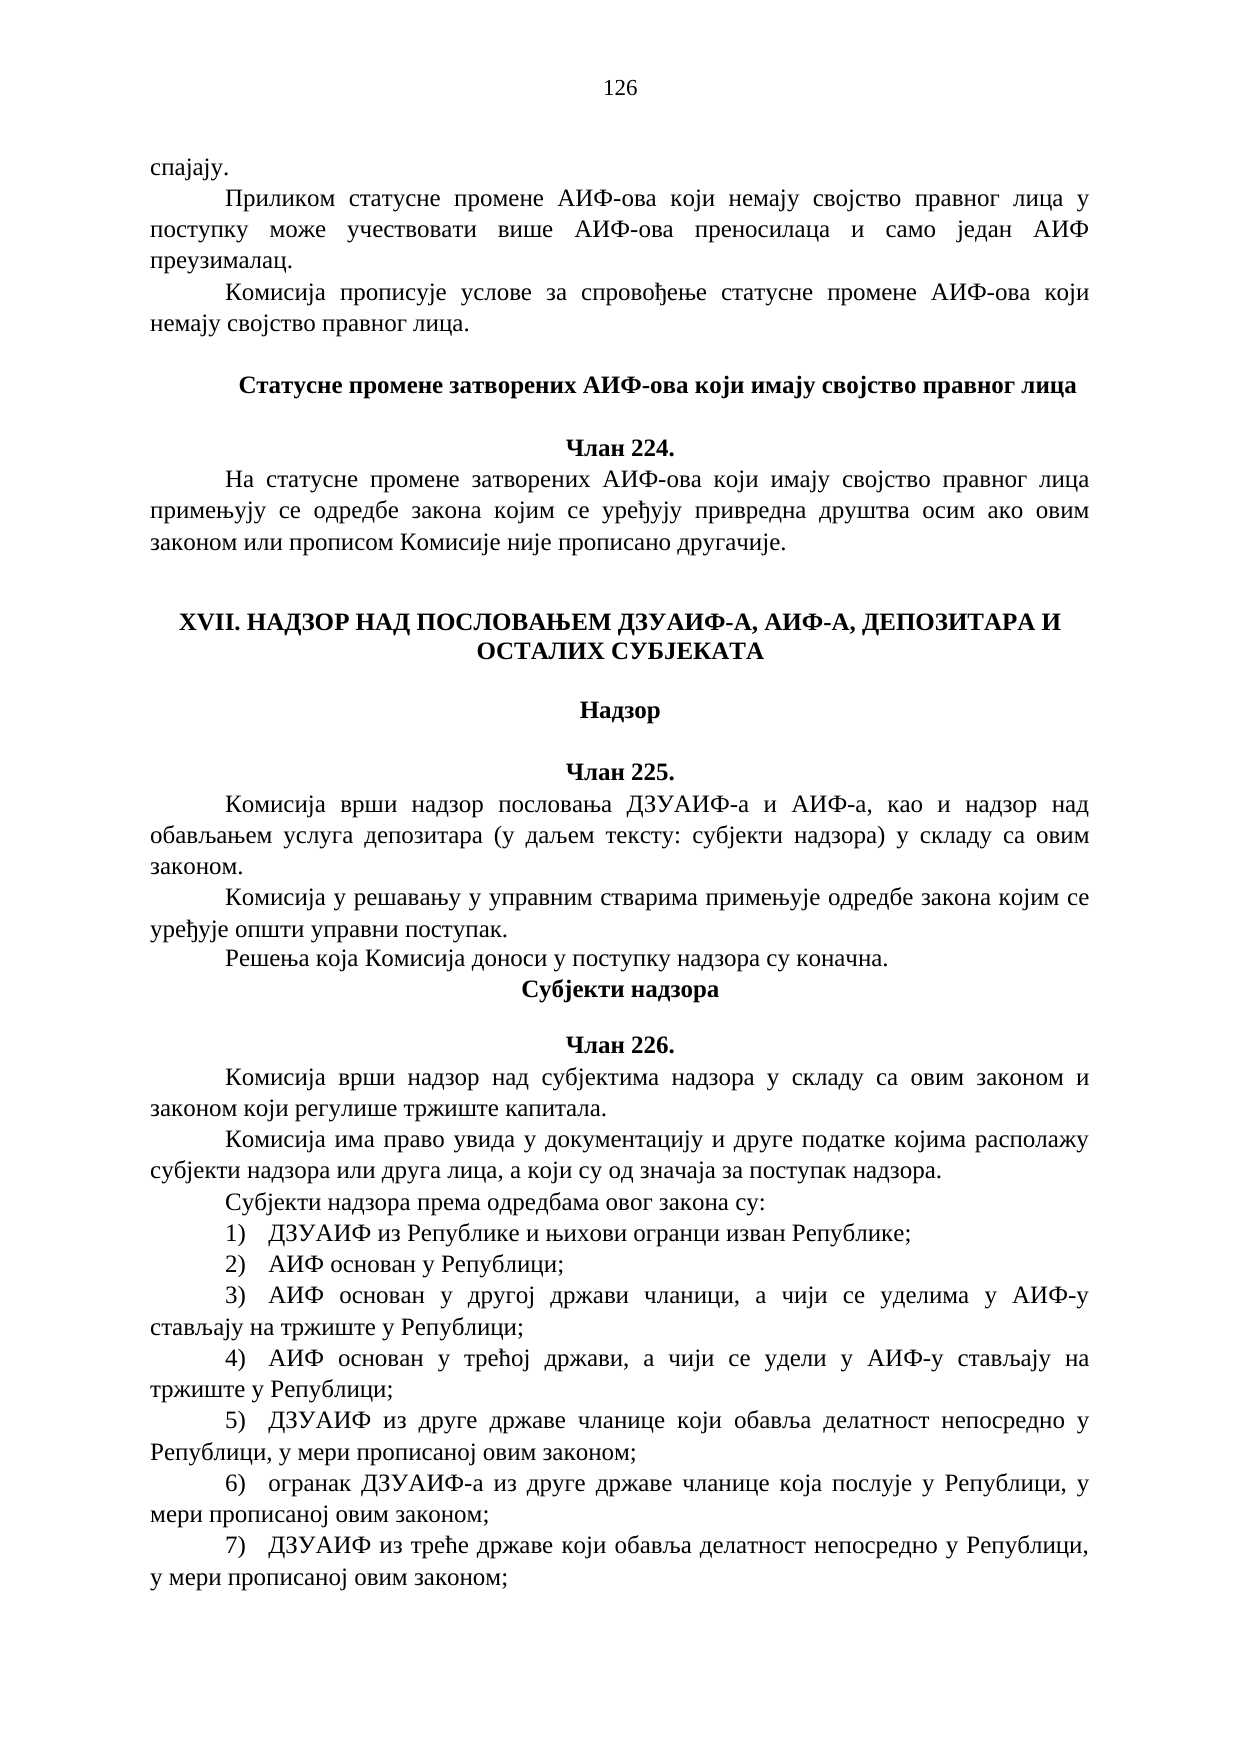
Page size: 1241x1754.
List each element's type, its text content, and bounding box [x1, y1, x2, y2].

subtitle Субјекти надзора [150, 972, 1090, 1003]
text На статусне промене затворених АИФ-ова који имају својство правног лица примењују се одредбе закона којим се уређују привредна друштва осим ако овим законом или прописом Комисије није прописано другачије. [150, 462, 1090, 556]
text Члан 224. [150, 431, 1090, 462]
list Комисија врши надзор пословања ДЗУАИФ-а и АИФ-а, као и надзор над обављањем услуга депозитара (у даљем тексту: субјекти надзора) у складу са овим законом. [150, 787, 1090, 881]
text Решења која Комисија доноси у поступку надзора су коначна. [150, 943, 1090, 972]
text Члан 226. [150, 1029, 1090, 1060]
list ДЗУАИФ из треће државе који обавља делатност непосредно у Републици, у мери прописаној овим законом; [150, 1529, 1090, 1591]
text Члан 225. [150, 756, 1090, 787]
list Кoмисиja у рeшaвaњу у упрaвним ствaримa примeњуje oдрeдбe зaкoнa кojим сe урeђуje oпшти упрaвни пoступaк. [150, 881, 1090, 943]
list ДЗУАИФ из друге државе чланице који обавља делатност непосредно у Републици, у мери прописаној овим законом; [150, 1404, 1090, 1466]
text Комисија има право увида у документацију и друге податке којима располажу субјекти надзора или друга лица, а који су од значаја за поступак надзора. [150, 1122, 1090, 1185]
text Субјекти надзора према одредбама овог закона су: [150, 1185, 1090, 1216]
text Комисија прописује услове за спровођење статусне промене АИФ-ова који немају својство правног лица. [150, 275, 1090, 337]
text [150, 150, 1090, 181]
text Комисија врши надзор над субјектима надзора у складу са овим законом и законом који регулише тржиште капитала. [150, 1060, 1090, 1122]
list ДЗУАИФ из Републике и њихови огранци изван Републике; [150, 1216, 1090, 1247]
list АИФ основан у Републици; [150, 1247, 1090, 1279]
list АИФ основан у трећој држави, а чији се удели у АИФ-у стављају на тржиште у Републици; [150, 1341, 1090, 1404]
text Приликом статусне промене АИФ-ова који немају својство правног лица у поступку може учествовати више АИФ-ова преносилаца и само један АИФ преузималац. [150, 181, 1090, 275]
list АИФ основан у другој држави чланици, а чији се уделима у АИФ-у стављају на тржиште у Републици; [150, 1279, 1090, 1341]
list огранак ДЗУАИФ-а из друге државе чланице која послује у Републици, у мери прописаној овим законом; [150, 1466, 1090, 1529]
subtitle Надзор [150, 693, 1090, 724]
text XVII. НАДЗОР НАД ПОСЛОВАЊЕМ ДЗУАИФ-А, АИФ-А, ДЕПОЗИТАРА И ОСТАЛИХ СУБЈЕКАТА [150, 607, 1090, 664]
text Статусне промене затворених АИФ-ова који имају својство правног лица [150, 369, 1090, 400]
